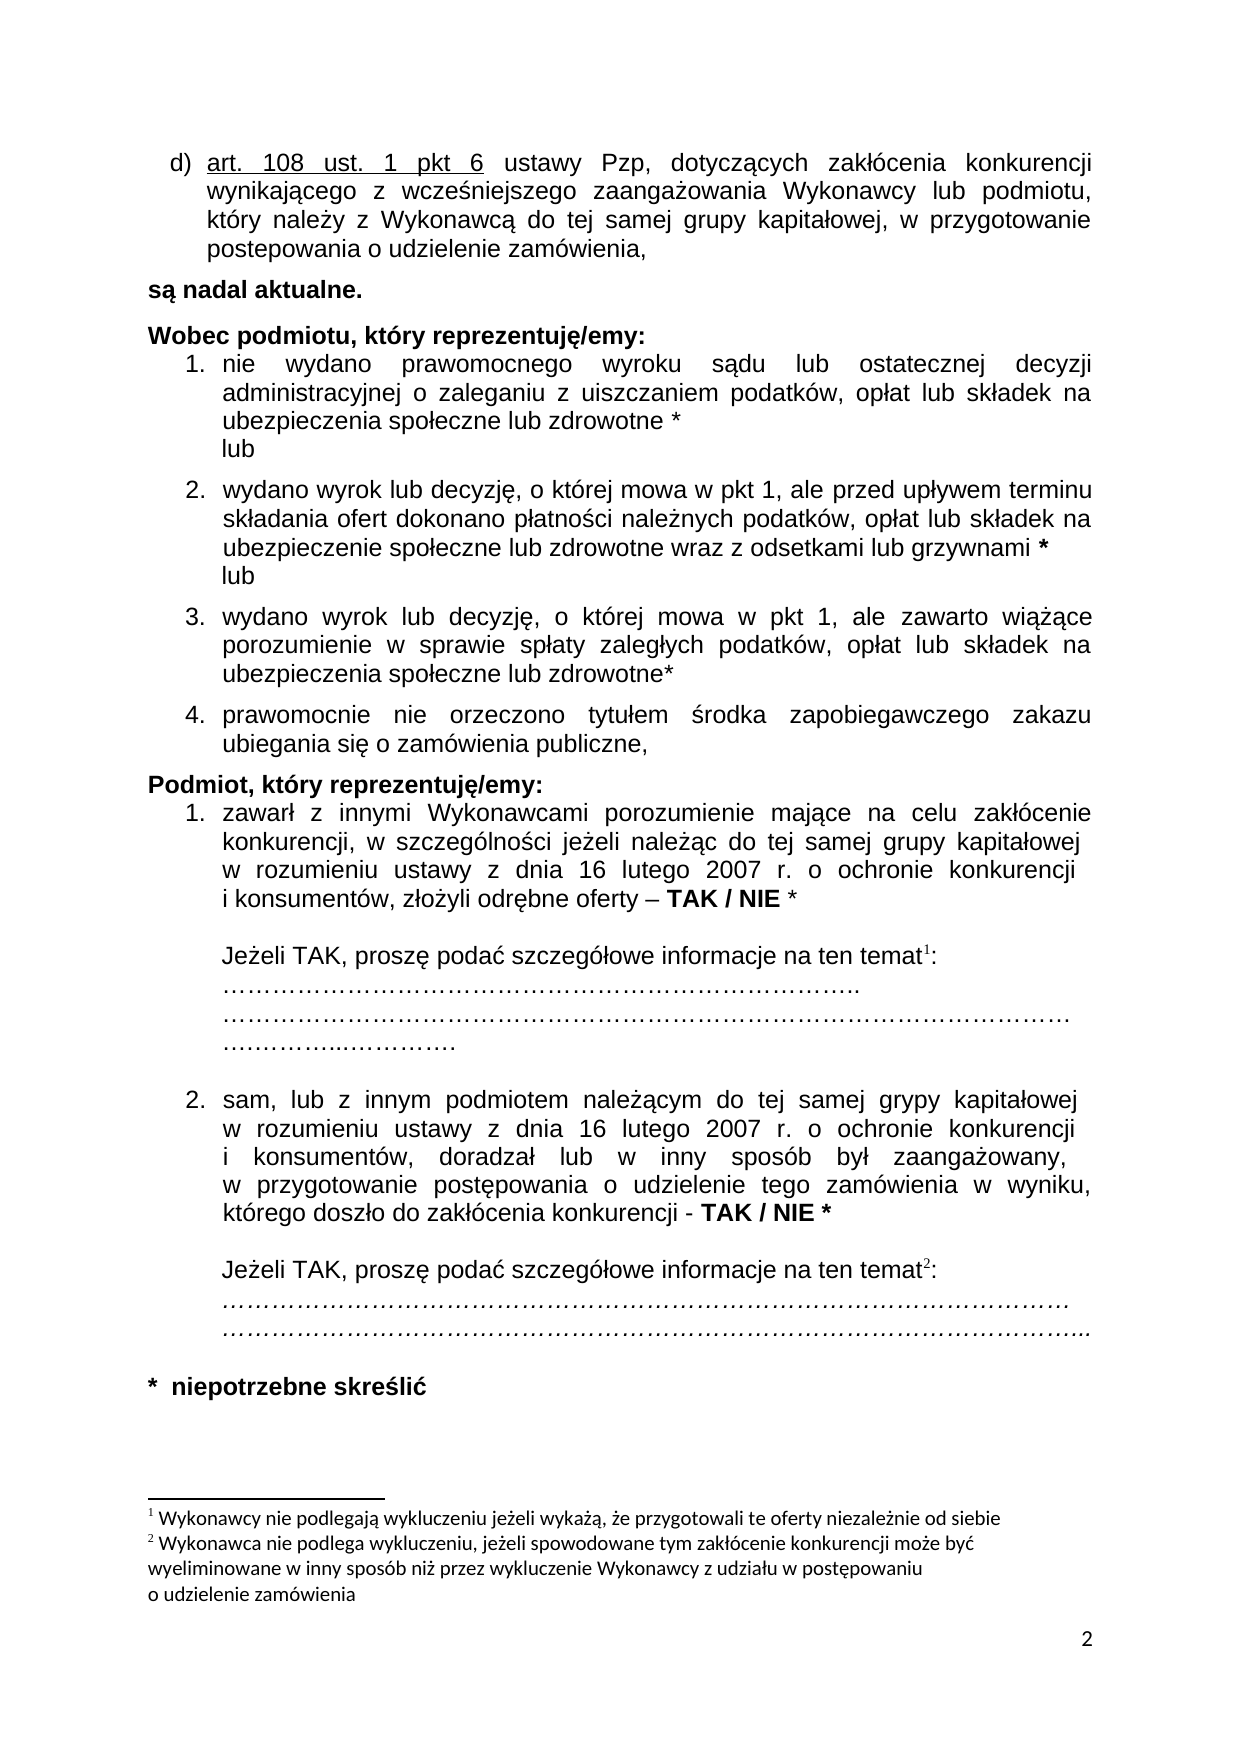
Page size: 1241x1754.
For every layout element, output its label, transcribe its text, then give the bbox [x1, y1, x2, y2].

list nie wydano prawomocnego wyroku sądu lub ostatecznej decyzji administracyjnej o zaleganiu z uiszczaniem podatków, opłat lub składek na ubezpieczenia społeczne lub zdrowotne * [185, 349, 1093, 435]
list wydano wyrok lub decyzję, o której mowa w pkt 1, ale zawarto wiążące porozumienie w sprawie spłaty zaległych podatków, opłat lub składek na ubezpieczenia społeczne lub zdrowotne* [185, 602, 1093, 688]
text lub [148, 561, 1093, 590]
text ……………………………………………………………………………………………………………………………………………………………………………………... [221, 1286, 1093, 1342]
list sam, lub z innym podmiotem należącym do tej samej grypy kapitałowej w rozumieniu ustawy z dnia 16 lutego 2007 r. o ochronie konkurencji i konsumentów, doradzał lub w inny sposób był zaangażowany, w przygotowanie postępowania o udzielenie tego zamówienia w wyniku, którego doszło do zakłócenia konkurencji - TAK / NIE * [185, 1086, 1093, 1227]
text Wobec podmiotu, który reprezentuję/emy: [148, 321, 1093, 349]
text …………………………………………………………………..…………………………………………………………………………………………….………...…………. [221, 971, 1093, 1056]
text są nadal aktualne. [148, 275, 1093, 304]
text lub [221, 435, 1093, 463]
text Jeżeli TAK, proszę podać szczegółowe informacje na ten temat: [221, 942, 1093, 970]
text * niepotrzebne skreślić [148, 1372, 1093, 1401]
text Podmiot, który reprezentuję/emy: [148, 770, 1093, 798]
list wydano wyrok lub decyzję, o której mowa w pkt 1, ale przed upływem terminu składania ofert dokonano płatności należnych podatków, opłat lub składek na ubezpieczenie społeczne lub zdrowotne wraz z odsetkami lub grzywnami * [185, 476, 1093, 561]
list prawomocnie nie orzeczono tytułem środka zapobiegawczego zakazu ubiegania się o zamówienia publiczne, [185, 700, 1093, 757]
list art. 108 ust. 1 pkt 6 ustawy Pzp, dotyczących zakłócenia konkurencji wynikającego z wcześniejszego zaangażowania Wykonawcy lub podmiotu, który należy z Wykonawcą do tej samej grupy kapitałowej, w przygotowanie postepowania o udzielenie zamówienia, [169, 148, 1093, 263]
list zawarł z innymi Wykonawcami porozumienie mające na celu zakłócenie konkurencji, w szczególności jeżeli należąc do tej samej grupy kapitałowej w rozumieniu ustawy z dnia 16 lutego 2007 r. o ochronie konkurencji i konsumentów, złożyli odrębne oferty – TAK / NIE * [185, 798, 1093, 913]
text Jeżeli TAK, proszę podać szczegółowe informacje na ten temat: [221, 1256, 1093, 1284]
